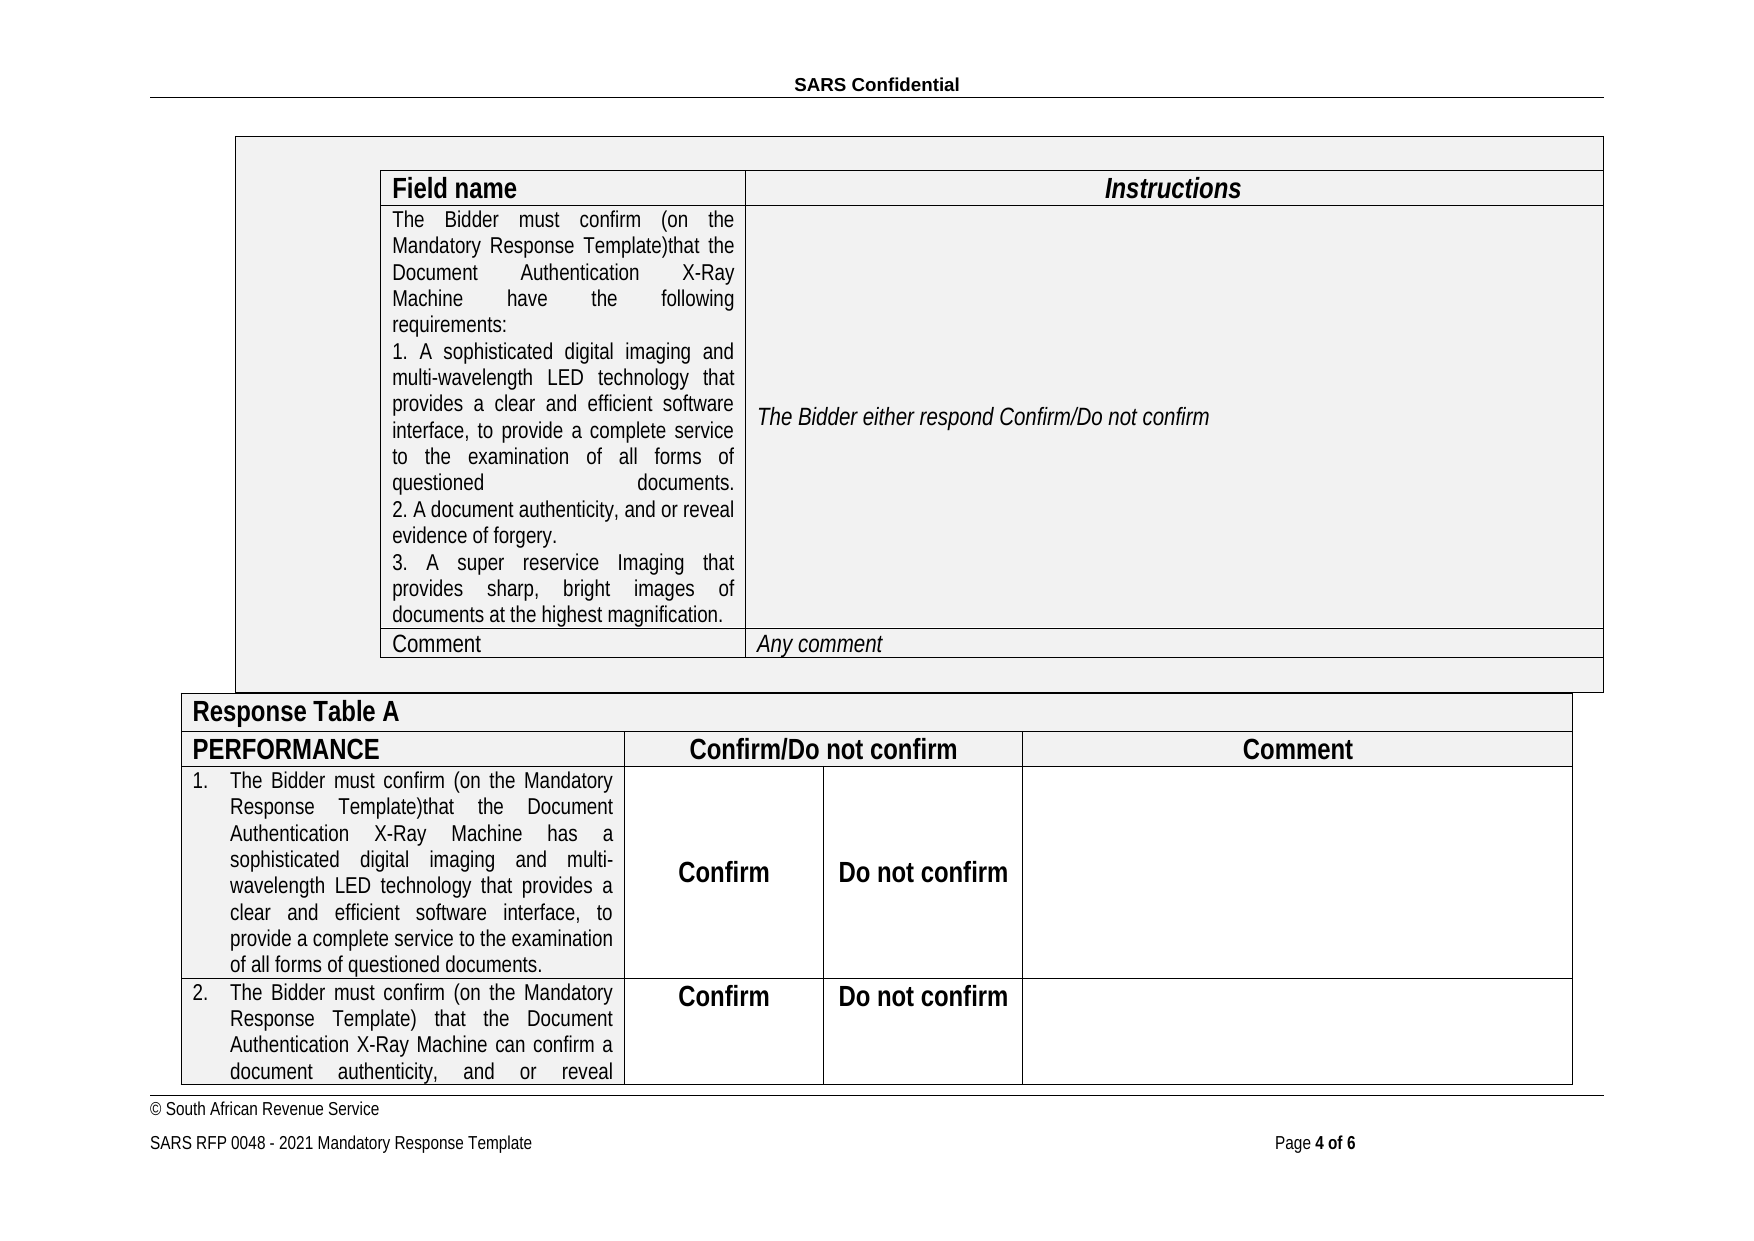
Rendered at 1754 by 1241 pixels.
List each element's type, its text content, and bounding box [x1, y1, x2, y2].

table_cell Do not confirm [824, 767, 1022, 978]
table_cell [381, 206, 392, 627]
table_cell [1023, 767, 1572, 978]
table_cell [236, 170, 381, 692]
table_cell Comment [1023, 732, 1572, 766]
table_cell Confirm/Do not confirm [625, 732, 1022, 766]
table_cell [182, 979, 624, 1084]
table_cell Do not confirm [824, 979, 1022, 1084]
table_cell The Bidder must confirm (on the Mandatory Response Template)that the Document Authentication X-Ray Machine has a sophisticated digital imaging and multi-wavelength LED technology that provides a clear and efficient software interface, to provide a complete service to the examination of all forms of questioned documents. [182, 767, 624, 978]
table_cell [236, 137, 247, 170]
table_header Response Table A [182, 694, 1572, 731]
table_cell The Bidder either respond Confirm/Do not confirm [746, 206, 1603, 627]
table_cell Confirm [625, 979, 823, 1084]
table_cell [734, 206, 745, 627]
table_cell [1592, 658, 1603, 692]
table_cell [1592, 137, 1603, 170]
table_cell [381, 658, 392, 692]
table_cell PERFORMANCE [182, 732, 624, 766]
table_cell [1023, 979, 1572, 1084]
table_cell Confirm [625, 767, 823, 978]
